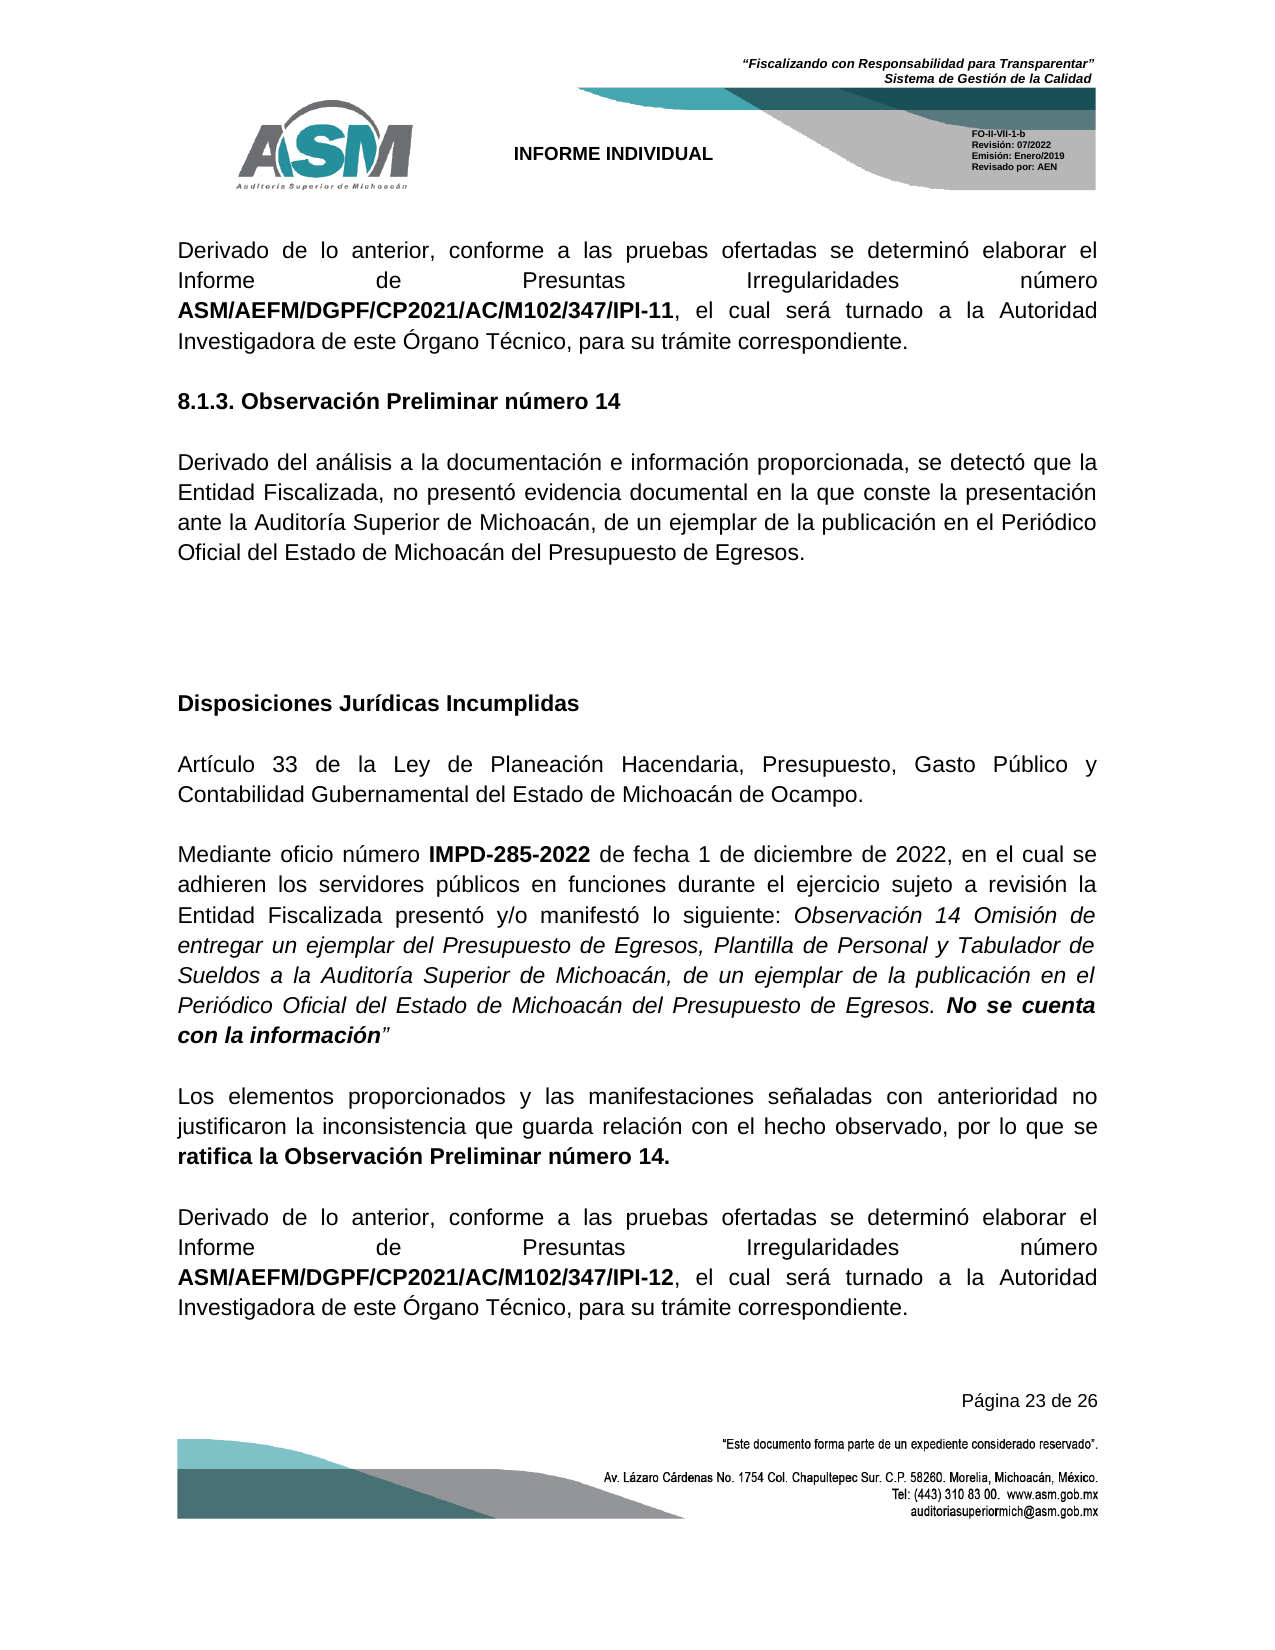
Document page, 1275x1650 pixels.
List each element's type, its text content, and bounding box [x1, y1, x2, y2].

text Derivado del análisis a la documentación e información proporcionada, se detectó que la Entidad Fiscalizada, no presentó evidencia documental en la que conste la presentación ante la Auditoría Superior de Michoacán, de un ejemplar de la publicación en el Periódico Oficial del Estado de Michoacán del Presupuesto de Egresos. [177, 448, 1098, 565]
text Disposiciones Jurídicas Incumplidas [177, 690, 1098, 716]
picture [177, 1439, 1098, 1519]
text Derivado de lo anterior, conforme a las pruebas ofertadas se determinó elaborar el Informe de Presuntas Irregularidades número ASM/AEFM/DGPF/CP2021/AC/M102/347/IPI-12, el cual será turnado a la Autoridad Investigadora de este Órgano Técnico, para su trámite correspondiente. [177, 1204, 1098, 1321]
text Mediante oficio número IMPD-285-2022 de fecha 1 de diciembre de 2022, en el cual se adhieren los servidores públicos en funciones durante el ejercicio sujeto a revisión la Entidad Fiscalizada presentó y/o manifestó lo siguiente: Observación 14 Omisión de entregar un ejemplar del Presupuesto de Egresos, Plantilla de Personal y Tabulador de Sueldos a la Auditoría Superior de Michoacán, de un ejemplar de la publicación en el Periódico Oficial del Estado de Michoacán del Presupuesto de Egresos. No se cuenta con la información” [177, 841, 1098, 1049]
text 8.1.3. Observación Preliminar número 14 [177, 388, 1098, 414]
text Los elementos proporcionados y las manifestaciones señaladas con anterioridad no justificaron la inconsistencia que guarda relación con el hecho observado, por lo que se ratifica la Observación Preliminar número 14. [177, 1083, 1098, 1169]
text Artículo 33 de la Ley de Planeación Hacendaria, Presupuesto, Gasto Público y Contabilidad Gubernamental del Estado de Michoacán de Ocampo. [177, 751, 1098, 807]
list Derivado de lo anterior, conforme a las pruebas ofertadas se determinó elaborar el Informe de Presuntas Irregularidades número ASM/AEFM/DGPF/CP2021/AC/M102/347/IPI-11, el cual será turnado a la Autoridad Investigadora de este Órgano Técnico, para su trámite correspondiente. [177, 237, 1098, 354]
